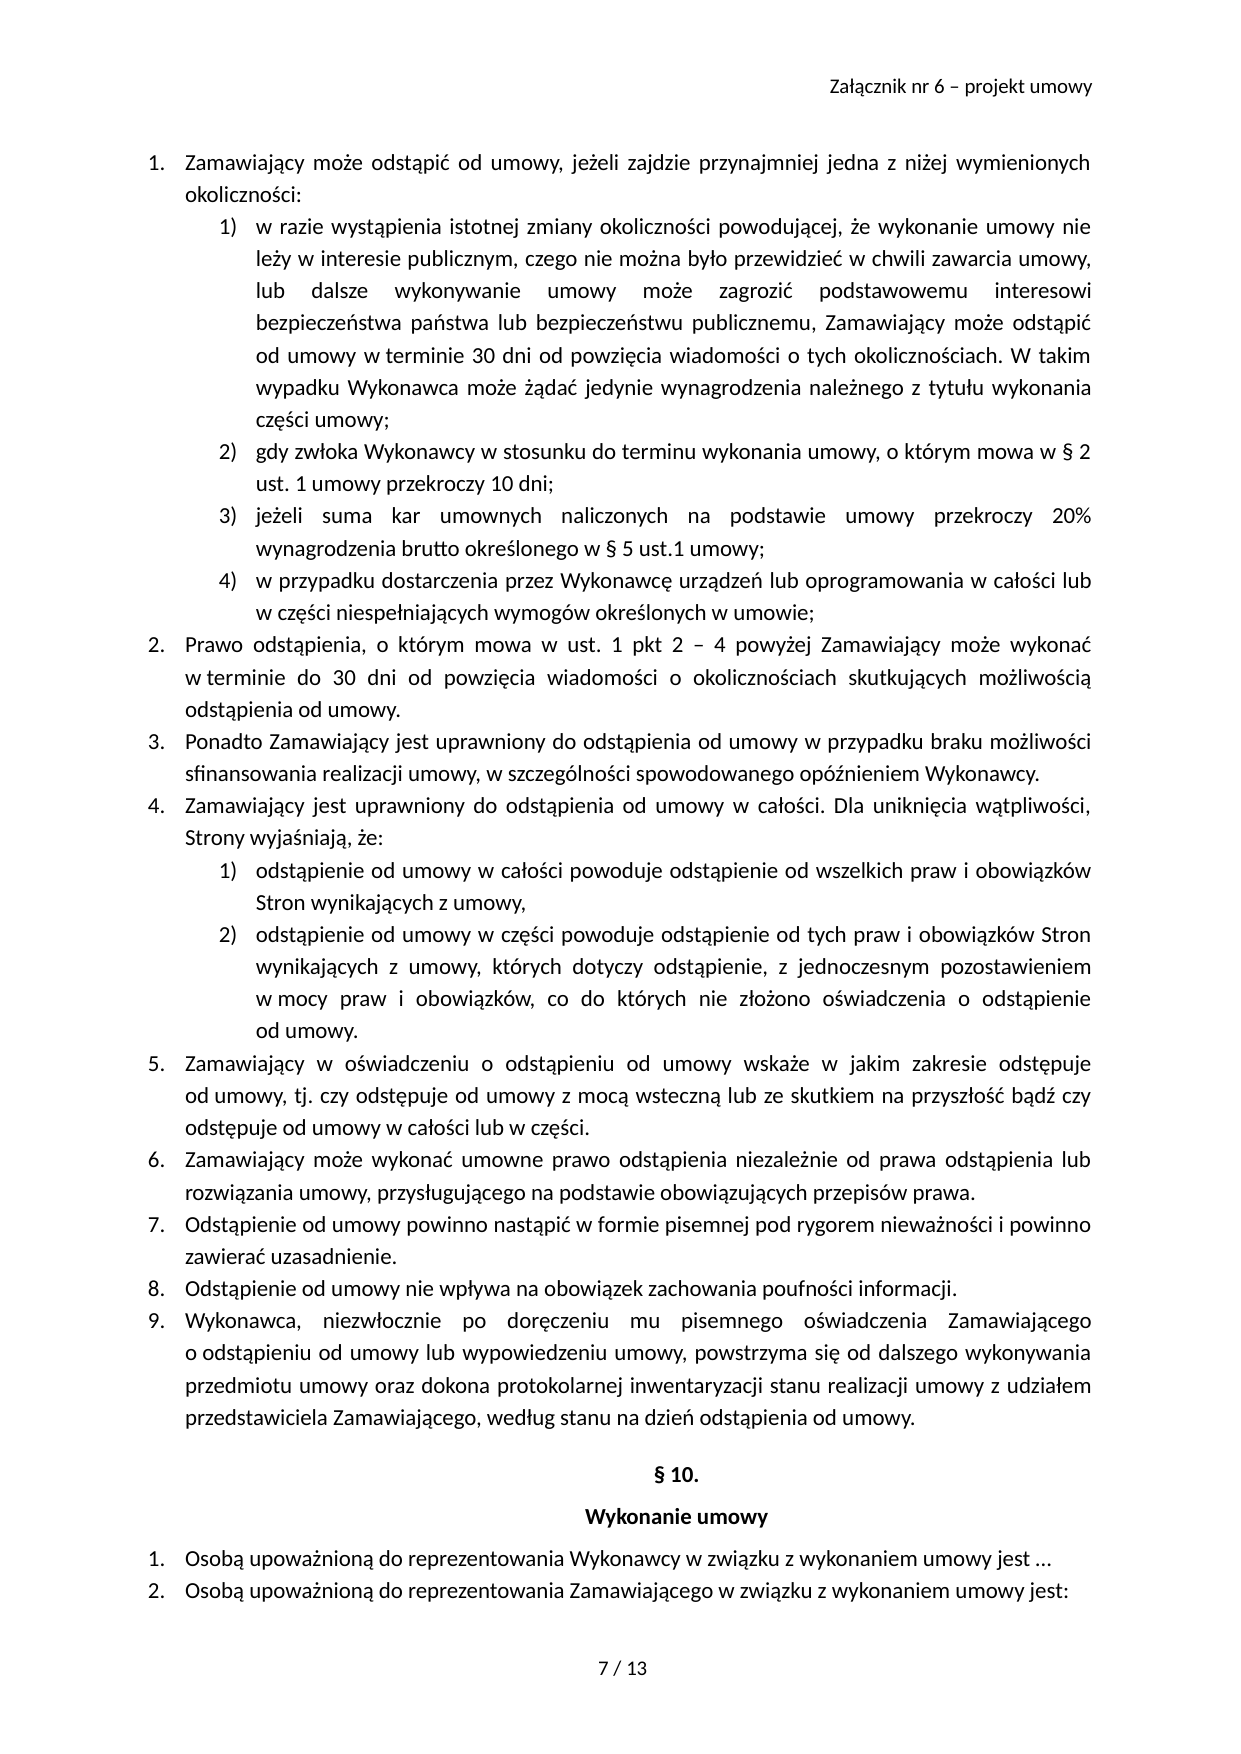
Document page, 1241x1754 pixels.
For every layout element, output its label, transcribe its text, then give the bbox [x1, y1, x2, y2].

list Zamawiający może wykonać umowne prawo odstąpienia niezależnie od prawa odstąpienia lub rozwiązania umowy, przysługującego na podstawie obowiązujących przepisów prawa. [148, 1145, 1093, 1206]
list Wykonawca, niezwłocznie po doręczeniu mu pisemnego oświadczenia Zamawiającego o odstąpieniu od umowy lub wypowiedzeniu umowy, powstrzyma się od dalszego wykonywania przedmiotu umowy oraz dokona protokolarnej inwentaryzacji stanu realizacji umowy z udziałem przedstawiciela Zamawiającego, według stanu na dzień odstąpienia od umowy. [148, 1306, 1093, 1431]
list odstąpienie od umowy w części powoduje odstąpienie od tych praw i obowiązków Stron wynikających z umowy, których dotyczy odstąpienie, z jednoczesnym pozostawieniem w mocy praw i obowiązków, co do których nie złożono oświadczenia o odstąpienie od umowy. [218, 920, 1093, 1045]
list Odstąpienie od umowy nie wpływa na obowiązek zachowania poufności informacji. [148, 1274, 1093, 1302]
list Zamawiający jest uprawniony do odstąpienia od umowy w całości. Dla uniknięcia wątpliwości, Strony wyjaśniają, że: [148, 791, 1093, 852]
list Zamawiający w oświadczeniu o odstąpieniu od umowy wskaże w jakim zakresie odstępuje od umowy, tj. czy odstępuje od umowy z mocą wsteczną lub ze skutkiem na przyszłość bądź czy odstępuje od umowy w całości lub w części. [148, 1049, 1093, 1141]
list Odstąpienie od umowy powinno nastąpić w formie pisemnej pod rygorem nieważności i powinno zawierać uzasadnienie. [148, 1210, 1093, 1270]
list w razie wystąpienia istotnej zmiany okoliczności powodującej, że wykonanie umowy nie leży w interesie publicznym, czego nie można było przewidzieć w chwili zawarcia umowy, lub dalsze wykonywanie umowy może zagrozić podstawowemu interesowi bezpieczeństwa państwa lub bezpieczeństwu publicznemu, Zamawiający może odstąpić od umowy w terminie 30 dni od powzięcia wiadomości o tych okolicznościach. W takim wypadku Wykonawca może żądać jedynie wynagrodzenia należnego z tytułu wykonania części umowy; [218, 212, 1093, 433]
list Wykonanie umowy [260, 1502, 1093, 1530]
text § 10. [260, 1460, 1093, 1488]
list w przypadku dostarczenia przez Wykonawcę urządzeń lub oprogramowania w całości lub w części niespełniających wymogów określonych w umowie; [218, 566, 1093, 626]
list Osobą upoważnioną do reprezentowania Wykonawcy w związku z wykonaniem umowy jest … [148, 1544, 1093, 1572]
list gdy zwłoka Wykonawcy w stosunku do terminu wykonania umowy, o którym mowa w § 2 ust. 1 umowy przekroczy 10 dni; [218, 437, 1093, 497]
list jeżeli suma kar umownych naliczonych na podstawie umowy przekroczy 20% wynagrodzenia brutto określonego w § 5 ust.1 umowy; [218, 502, 1093, 562]
list Zamawiający może odstąpić od umowy, jeżeli zajdzie przynajmniej jedna z niżej wymienionych okoliczności: [148, 148, 1093, 208]
list Ponadto Zamawiający jest uprawniony do odstąpienia od umowy w przypadku braku możliwości sfinansowania realizacji umowy, w szczególności spowodowanego opóźnieniem Wykonawcy. [148, 727, 1093, 787]
list Osobą upoważnioną do reprezentowania Zamawiającego w związku z wykonaniem umowy jest: [148, 1576, 1093, 1604]
list Prawo odstąpienia, o którym mowa w ust. 1 pkt 2 – 4 powyżej Zamawiający może wykonać w terminie do 30 dni od powzięcia wiadomości o okolicznościach skutkujących możliwością odstąpienia od umowy. [148, 630, 1093, 723]
list odstąpienie od umowy w całości powoduje odstąpienie od wszelkich praw i obowiązków Stron wynikających z umowy, [218, 856, 1093, 916]
